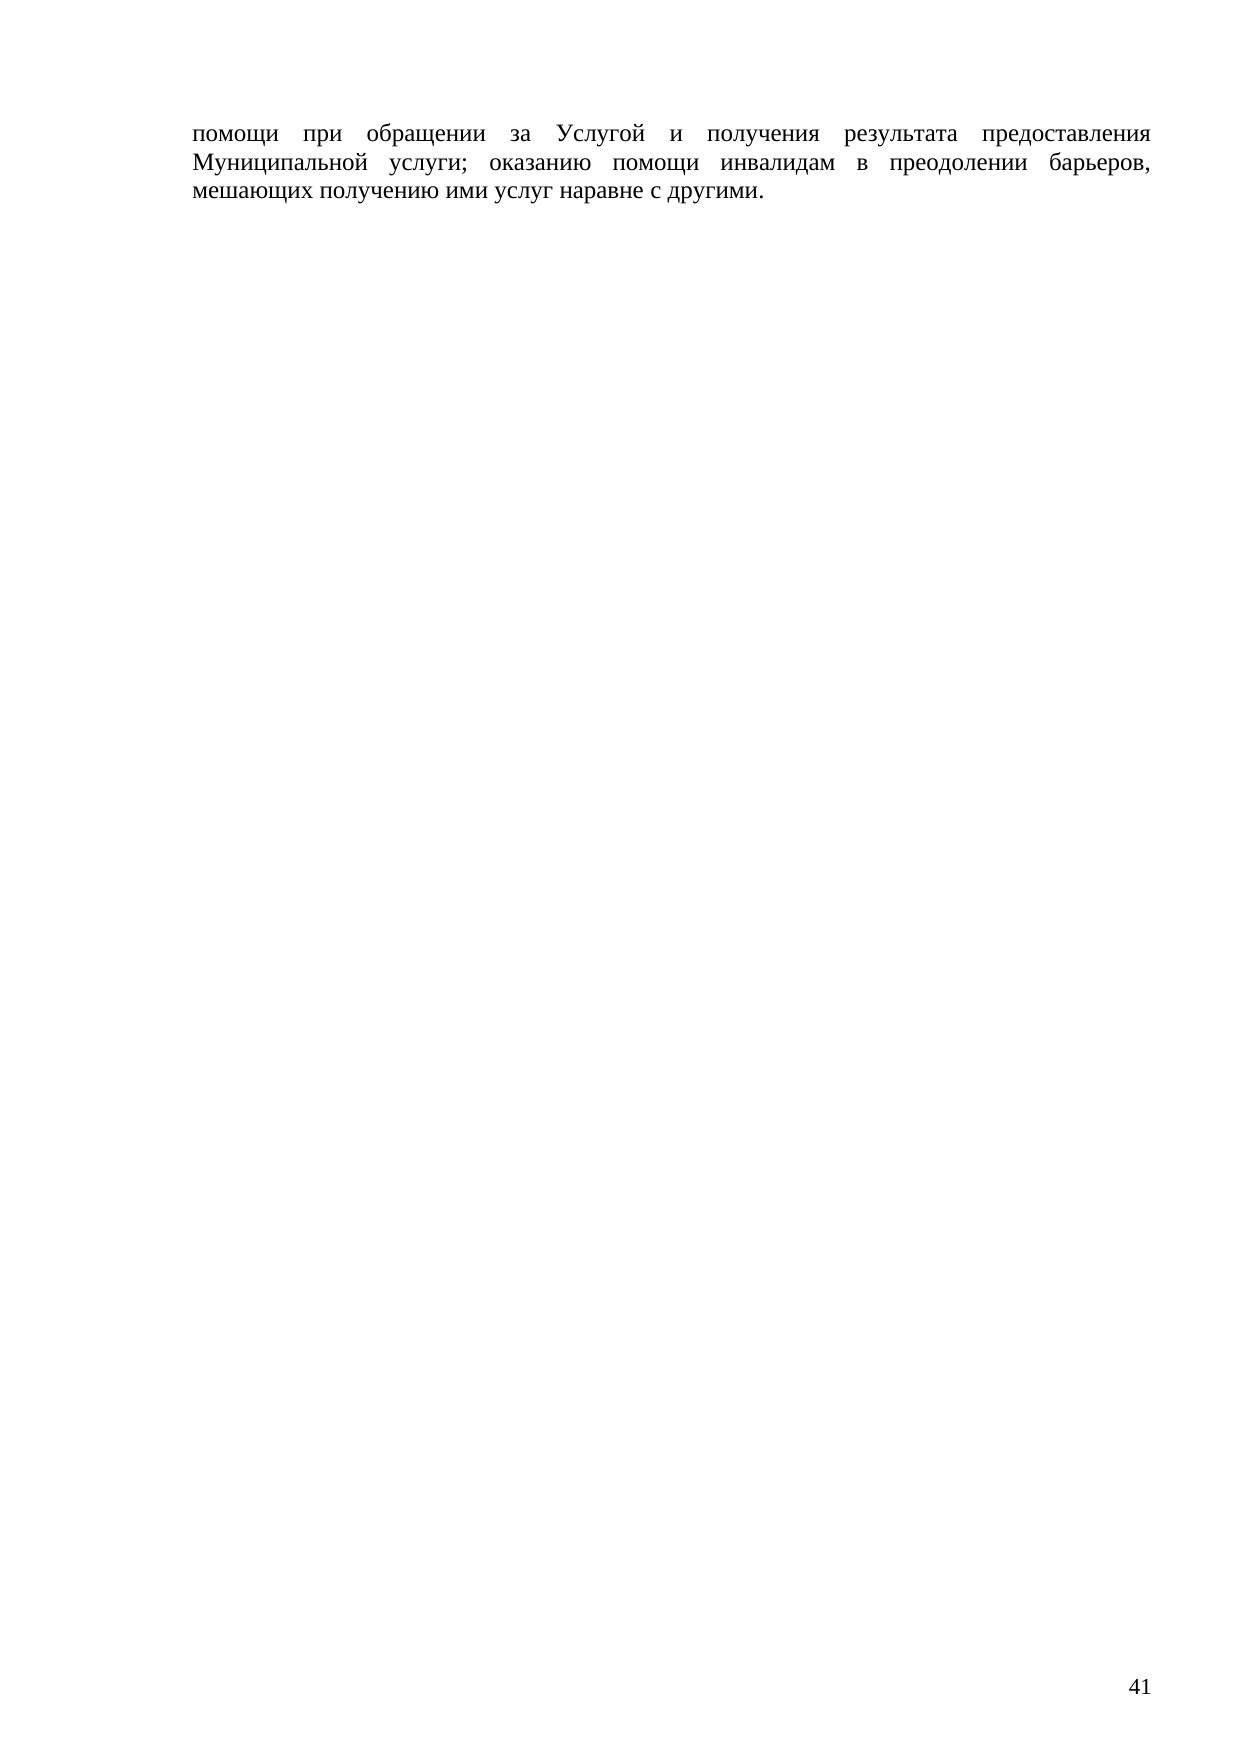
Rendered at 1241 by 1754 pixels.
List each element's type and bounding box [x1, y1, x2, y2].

text [192, 118, 1152, 204]
